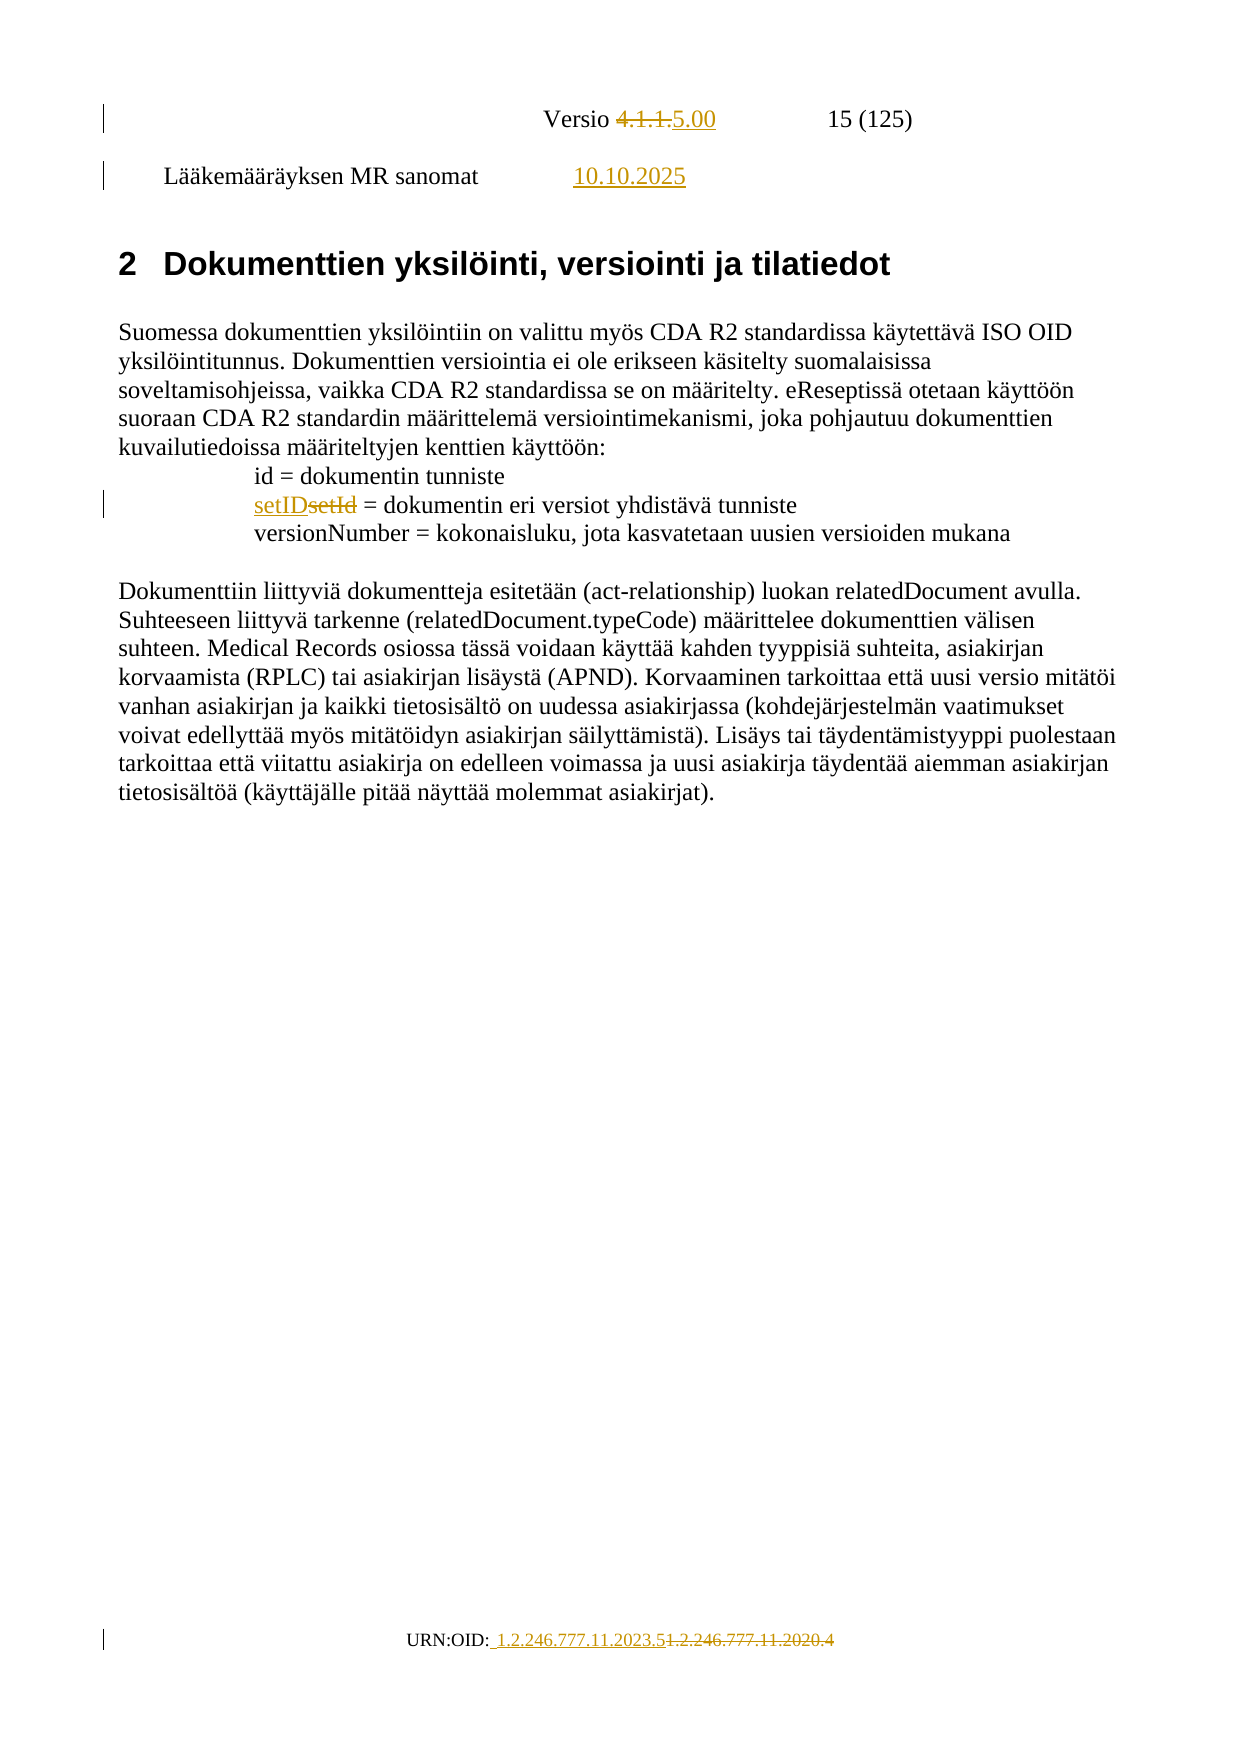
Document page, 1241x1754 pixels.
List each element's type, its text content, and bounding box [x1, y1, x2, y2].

subtitle Dokumenttien yksilöinti, versiointi ja tilatiedot [118, 244, 1122, 282]
text Suhteeseen liittyvä tarkenne (relatedDocument.typeCode) määrittelee dokumenttien välisen suhteen. Medical Records osiossa tässä voidaan käyttää kahden tyyppisiä suhteita, asiakirjan korvaamista (RPLC) tai asiakirjan lisäystä (APND). Korvaaminen tarkoittaa että uusi versio mitätöi vanhan asiakirjan ja kaikki tietosisältö on uudessa asiakirjassa (kohdejärjestelmän vaatimukset voivat edellyttää myös mitätöidyn asiakirjan säilyttämistä). Lisäys tai täydentämistyyppi puolestaan tarkoittaa että viitattu asiakirja on edelleen voimassa ja uusi asiakirja täydentää aiemman asiakirjan tietosisältöä (käyttäjälle pitää näyttää molemmat asiakirjat). [118, 605, 1122, 806]
text Suomessa dokumenttien yksilöintiin on valittu myös CDA R2 standardissa käytettävä ISO OID yksilöintitunnus. Dokumenttien versiointia ei ole erikseen käsitelty suomalaisissa soveltamisohjeissa, vaikka CDA R2 standardissa se on määritelty. eReseptissä otetaan käyttöön suoraan CDA R2 standardin määrittelemä versiointimekanismi, joka pohjautuu dokumenttien kuvailutiedoissa määriteltyjen kenttien käyttöön: [118, 317, 1122, 461]
text id = dokumentin tunniste [118, 461, 1122, 490]
text = dokumentin eri versiot yhdistävä tunniste [118, 490, 1122, 518]
text Dokumenttiin liittyviä dokumentteja esitetään (act-relationship) luokan relatedDocument avulla. [118, 576, 1122, 605]
text versionNumber = kokonaisluku, jota kasvatetaan uusien versioiden mukana [118, 518, 1122, 547]
